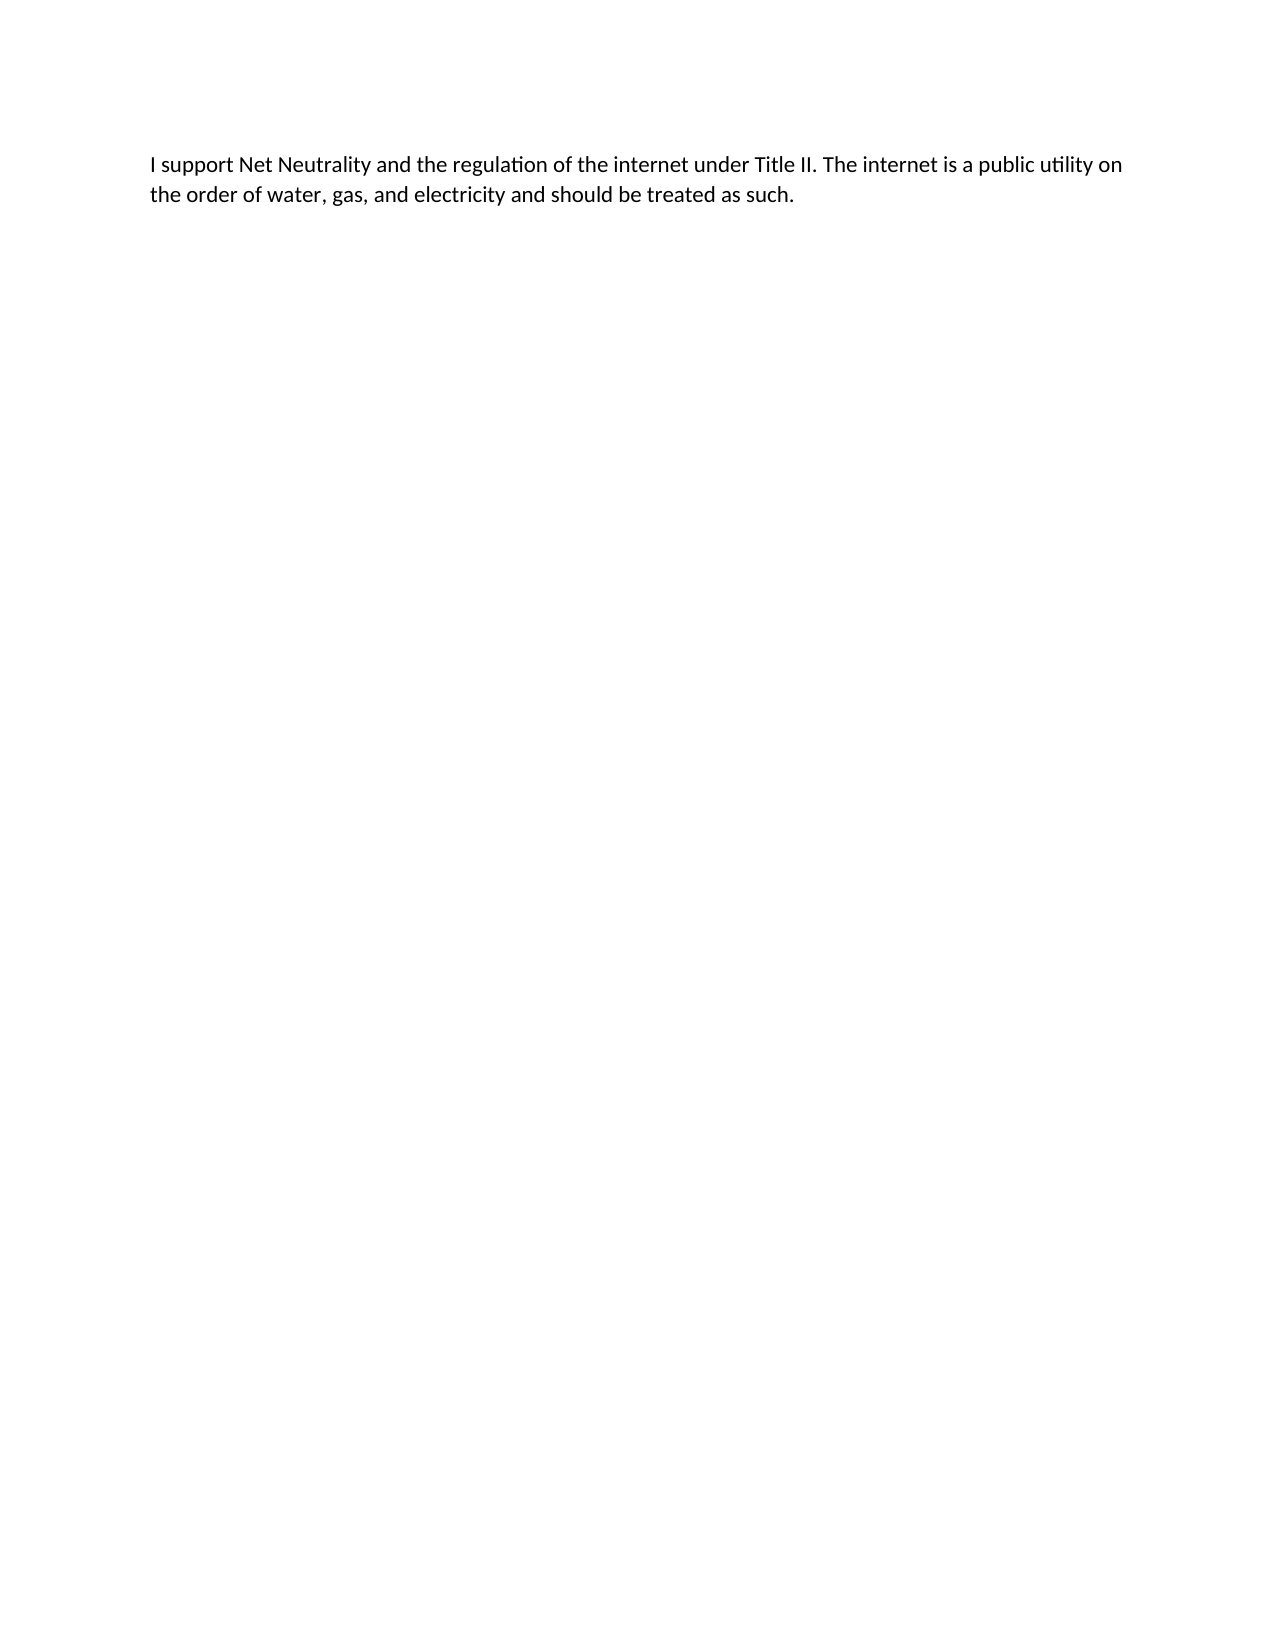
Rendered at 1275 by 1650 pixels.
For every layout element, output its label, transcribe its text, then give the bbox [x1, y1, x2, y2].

text I support Net Neutrality and the regulation of the internet under Title II. The internet is a public utility on the order of water, gas, and electricity and should be treated as such. [150, 150, 1125, 208]
